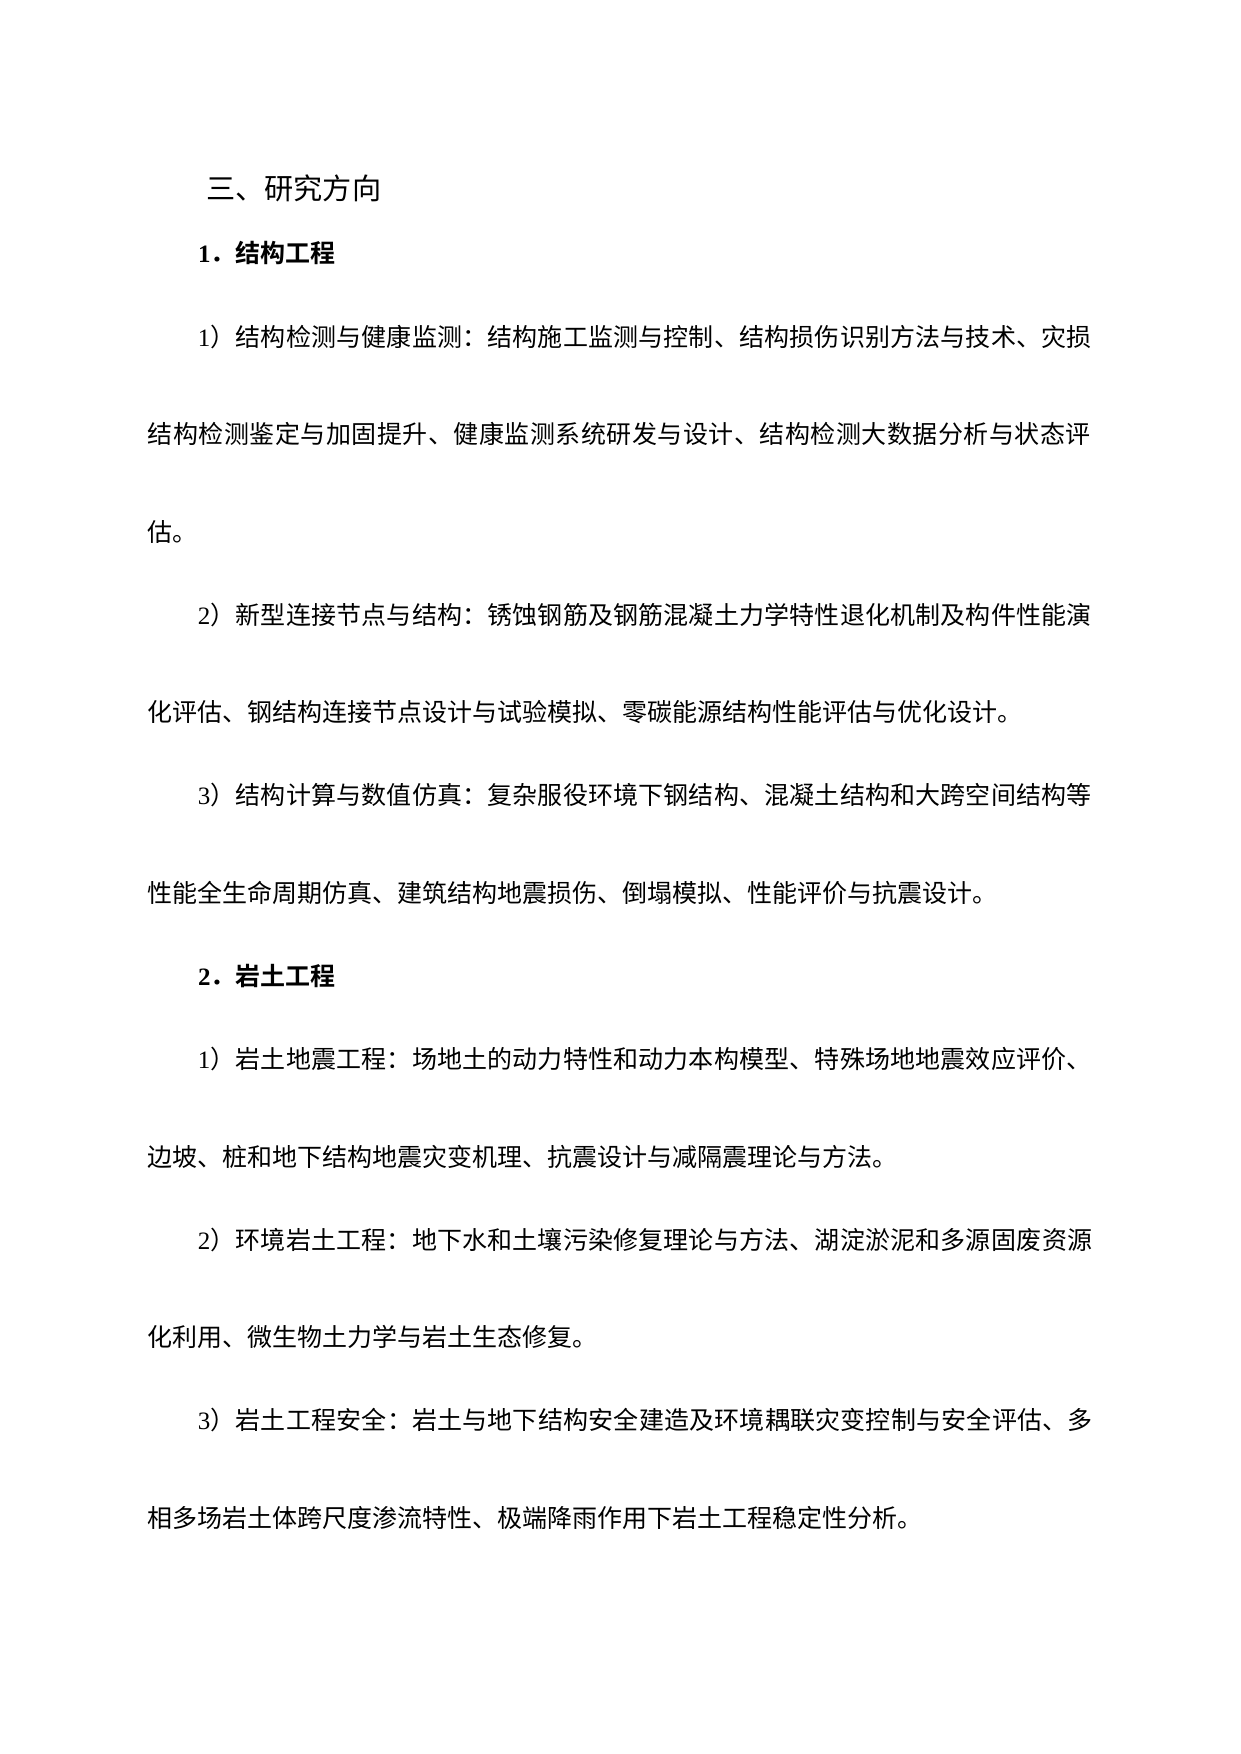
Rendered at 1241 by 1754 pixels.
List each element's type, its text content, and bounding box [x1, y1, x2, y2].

text 2）新型连接节点与结构：锈蚀钢筋及钢筋混凝土力学特性退化机制及构件性能演化评估、钢结构连接节点设计与试验模拟、零碳能源结构性能评估与优化设计。 [148, 581, 1092, 743]
text 1．结构工程 [148, 219, 1092, 284]
text 2．岩土工程 [148, 942, 1092, 1007]
text 3）岩土工程安全：岩土与地下结构安全建造及环境耦联灾变控制与安全评估、多相多场岩土体跨尺度渗流特性、极端降雨作用下岩土工程稳定性分析。 [148, 1386, 1092, 1549]
text 三、研究方向 [148, 154, 1092, 219]
text 1）岩土地震工程：场地土的动力特性和动力本构模型、特殊场地地震效应评价、边坡、桩和地下结构地震灾变机理、抗震设计与减隔震理论与方法。 [148, 1025, 1092, 1188]
text 2）环境岩土工程：地下水和土壤污染修复理论与方法、湖淀淤泥和多源固废资源化利用、微生物土力学与岩土生态修复。 [148, 1206, 1092, 1368]
text 1）结构检测与健康监测：结构施工监测与控制、结构损伤识别方法与技术、灾损结构检测鉴定与加固提升、健康监测系统研发与设计、结构检测大数据分析与状态评估。 [148, 303, 1092, 563]
text 3）结构计算与数值仿真：复杂服役环境下钢结构、混凝土结构和大跨空间结构等性能全生命周期仿真、建筑结构地震损伤、倒塌模拟、性能评价与抗震设计。 [148, 761, 1092, 924]
